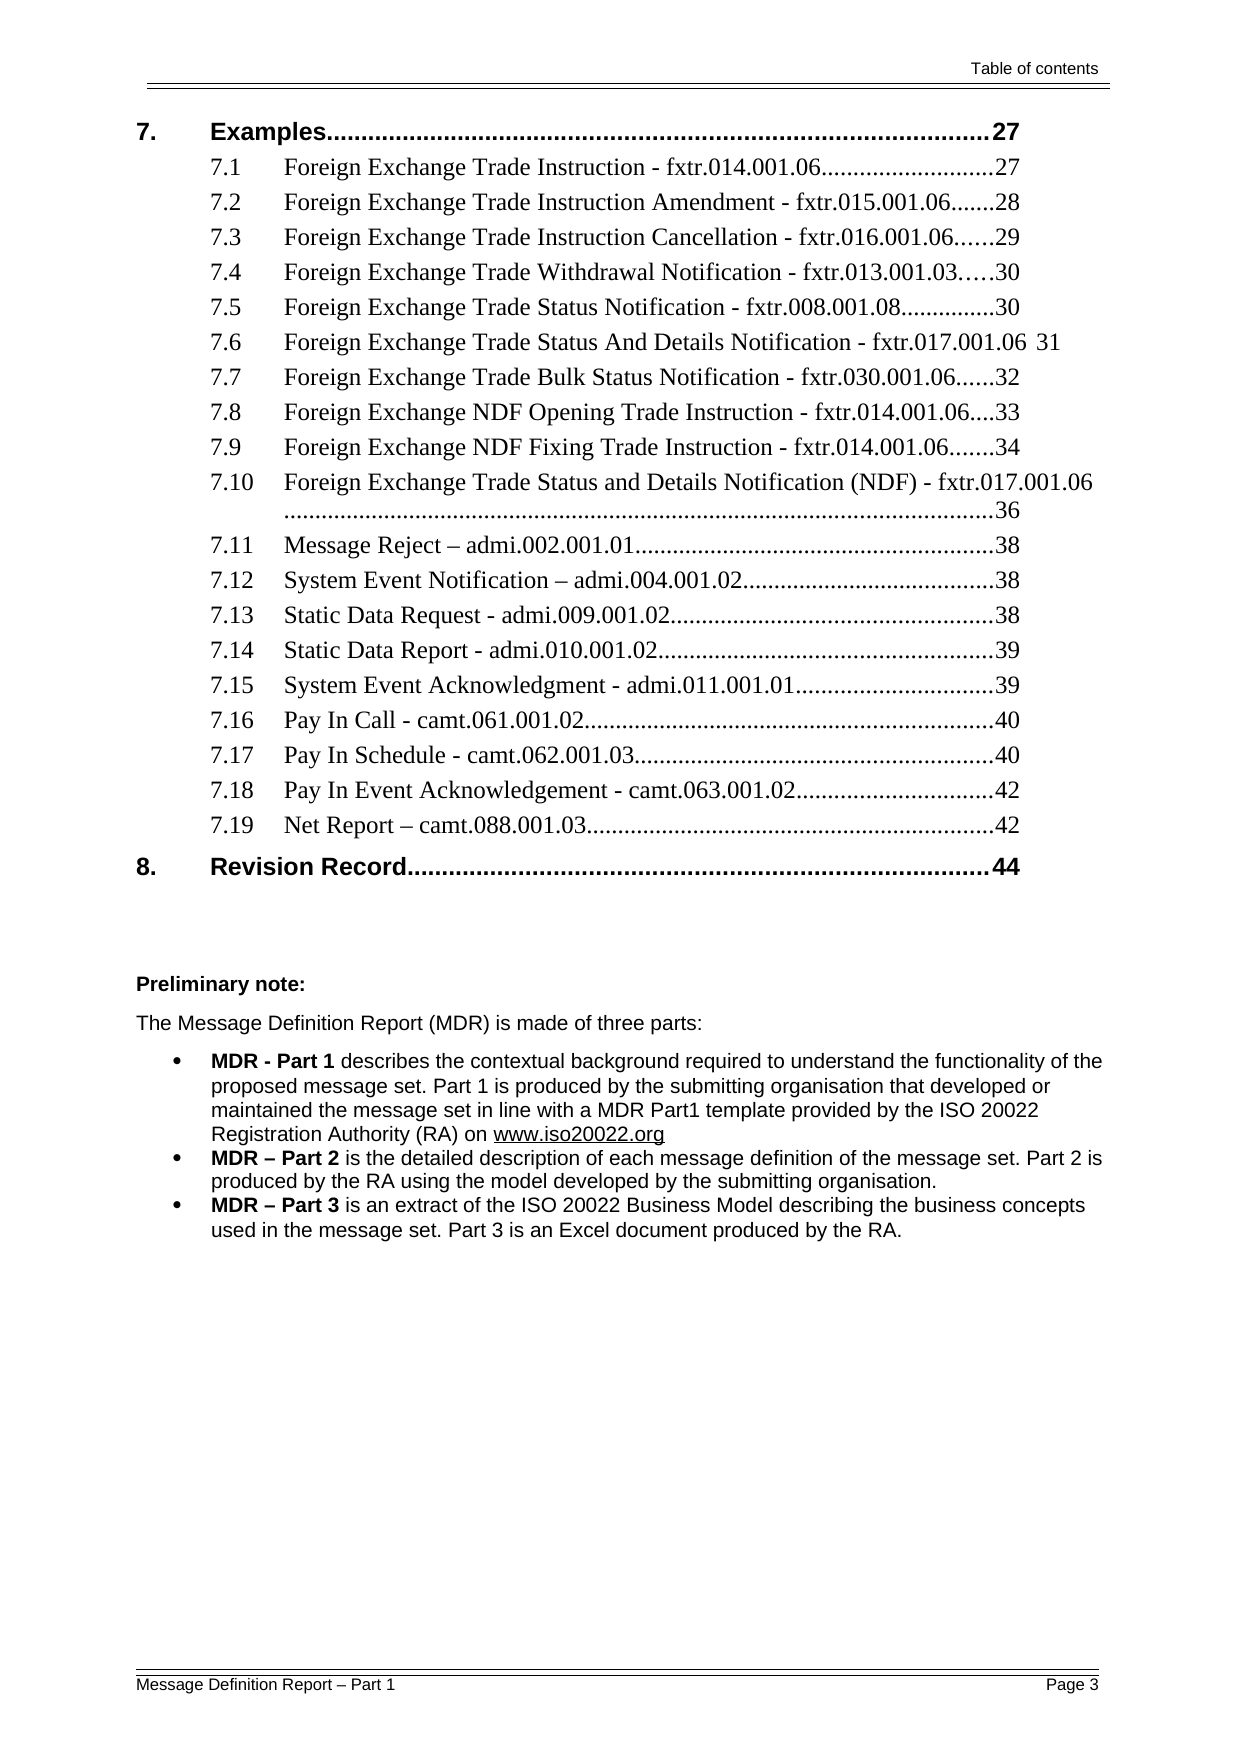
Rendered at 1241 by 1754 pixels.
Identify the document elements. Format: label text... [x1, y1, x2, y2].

text 7.14 Static Data Report - admi.010.001.02 39 [210, 636, 1104, 664]
text 7.17 Pay In Schedule - camt.062.001.03 40 [210, 741, 1104, 769]
text 7.12 System Event Notification – admi.004.001.02 38 [210, 566, 1104, 594]
text 7. Examples 27 [136, 117, 1104, 146]
text 7.9 Foreign Exchange NDF Fixing Trade Instruction - fxtr.014.001.06 34 [210, 432, 1104, 461]
text 7.19 Net Report – camt.088.001.03 42 [210, 811, 1104, 839]
text 7.4 Foreign Exchange Trade Withdrawal Notification - fxtr.013.001.03 30 [210, 257, 1104, 286]
text 7.2 Foreign Exchange Trade Instruction Amendment - fxtr.015.001.06 28 [210, 187, 1104, 216]
text 7.11 Message Reject – admi.002.001.01 38 [210, 531, 1104, 559]
text 7.10 Foreign Exchange Trade Status and Details Notification (NDF) - fxtr.017.001.06 36 [210, 467, 1104, 524]
text 7.5 Foreign Exchange Trade Status Notification - fxtr.008.001.08 30 [210, 292, 1104, 321]
text 7.3 Foreign Exchange Trade Instruction Cancellation - fxtr.016.001.06 29 [210, 222, 1104, 251]
text 7.7 Foreign Exchange Trade Bulk Status Notification - fxtr.030.001.06 32 [210, 362, 1104, 391]
text 7.8 Foreign Exchange NDF Opening Trade Instruction - fxtr.014.001.06 33 [210, 397, 1104, 426]
list MDR – Part 2 is the detailed description of each message definition of the message set. Part 2 is produced by the RA using the model developed by the submitting organisation. [173, 1145, 1104, 1193]
text 7.13 Static Data Request - admi.009.001.02 38 [210, 601, 1104, 629]
text 7.18 Pay In Event Acknowledgement - camt.063.001.02 42 [210, 776, 1104, 804]
text The Message Definition Report (MDR) is made of three parts: [136, 1011, 1104, 1035]
text 8. Revision Record 44 [136, 852, 1104, 881]
text 7.1 Foreign Exchange Trade Instruction - fxtr.014.001.06 27 [210, 152, 1104, 181]
list MDR – Part 3 is an extract of the ISO 20022 Business Model describing the business concepts used in the message set. Part 3 is an Excel document produced by the RA. [173, 1193, 1104, 1241]
list MDR - Part 1 describes the contextual background required to understand the functionality of the proposed message set. Part 1 is produced by the submitting organisation that developed or maintained the message set in line with a MDR Part1 template provided by the ISO 20022 Registration Authority (RA) on www.iso20022.org [173, 1049, 1104, 1145]
text 7.6 Foreign Exchange Trade Status And Details Notification - fxtr.017.001.06 31 [210, 327, 1104, 356]
text 7.16 Pay In Call - camt.061.001.02 40 [210, 706, 1104, 734]
text Preliminary note: [136, 972, 1104, 996]
text 7.15 System Event Acknowledgment - admi.011.001.01 39 [210, 671, 1104, 699]
